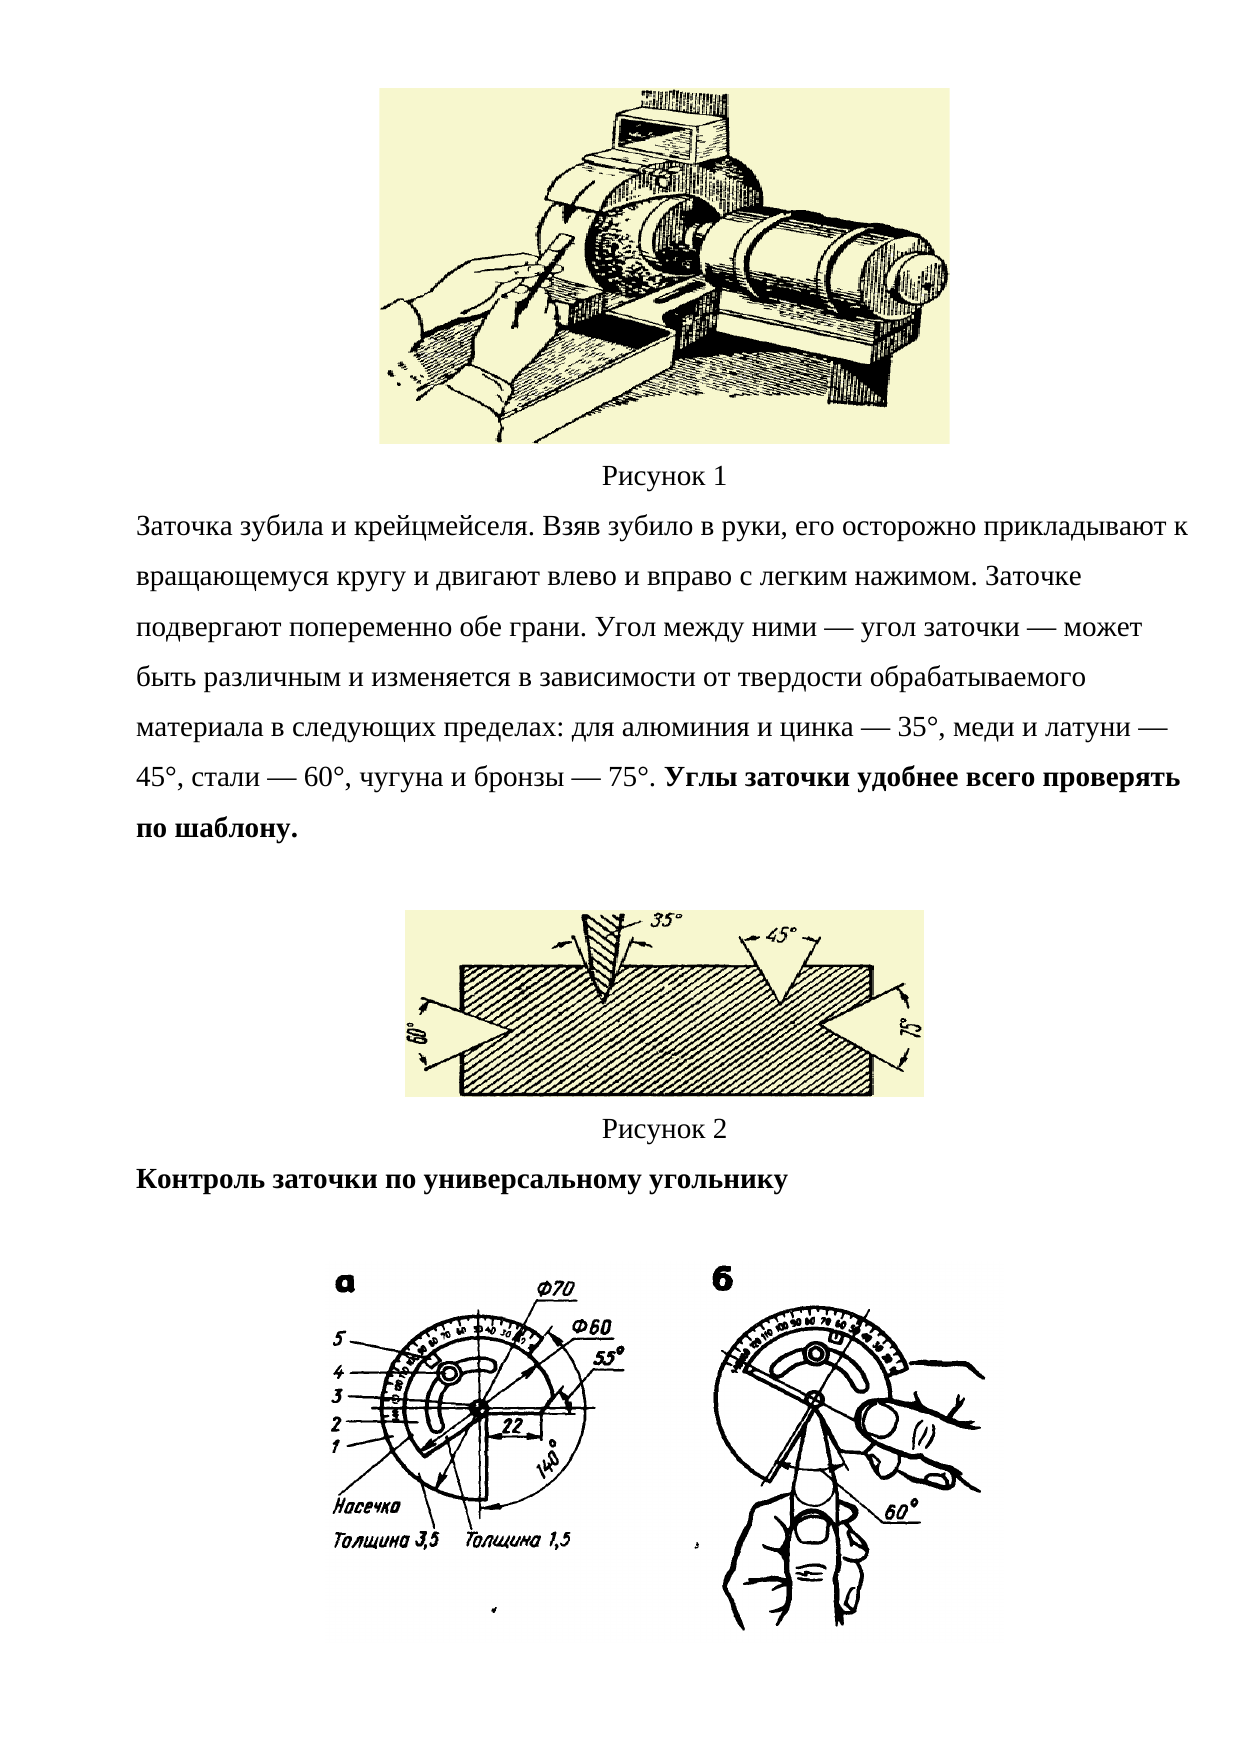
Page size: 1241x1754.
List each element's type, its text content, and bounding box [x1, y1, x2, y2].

text Рисунок 1 [136, 458, 1193, 491]
text Рисунок 2 [136, 1111, 1193, 1144]
picture [324, 1261, 1005, 1643]
picture [379, 88, 950, 444]
text Контроль заточки по универсальному угольнику [136, 1161, 1193, 1195]
text Заточка зубила и крейцмейселя. Взяв зубило в руки, его осторожно прикладывают к вращающемуся кругу и двигают влево и вправо с легким нажимом. Заточке подвергают попеременно обе грани. Угол между ними — угол заточки — может быть различным и изменяется в зависимости от твердости обрабатываемого материала в следующих пределах: для алюминия и цинка — 35°, меди и латуни — 45°, стали — 60°, чугуна и бронзы — 75°. Углы заточки удобнее всего проверять по шаблону. [136, 508, 1193, 843]
picture [405, 910, 924, 1097]
